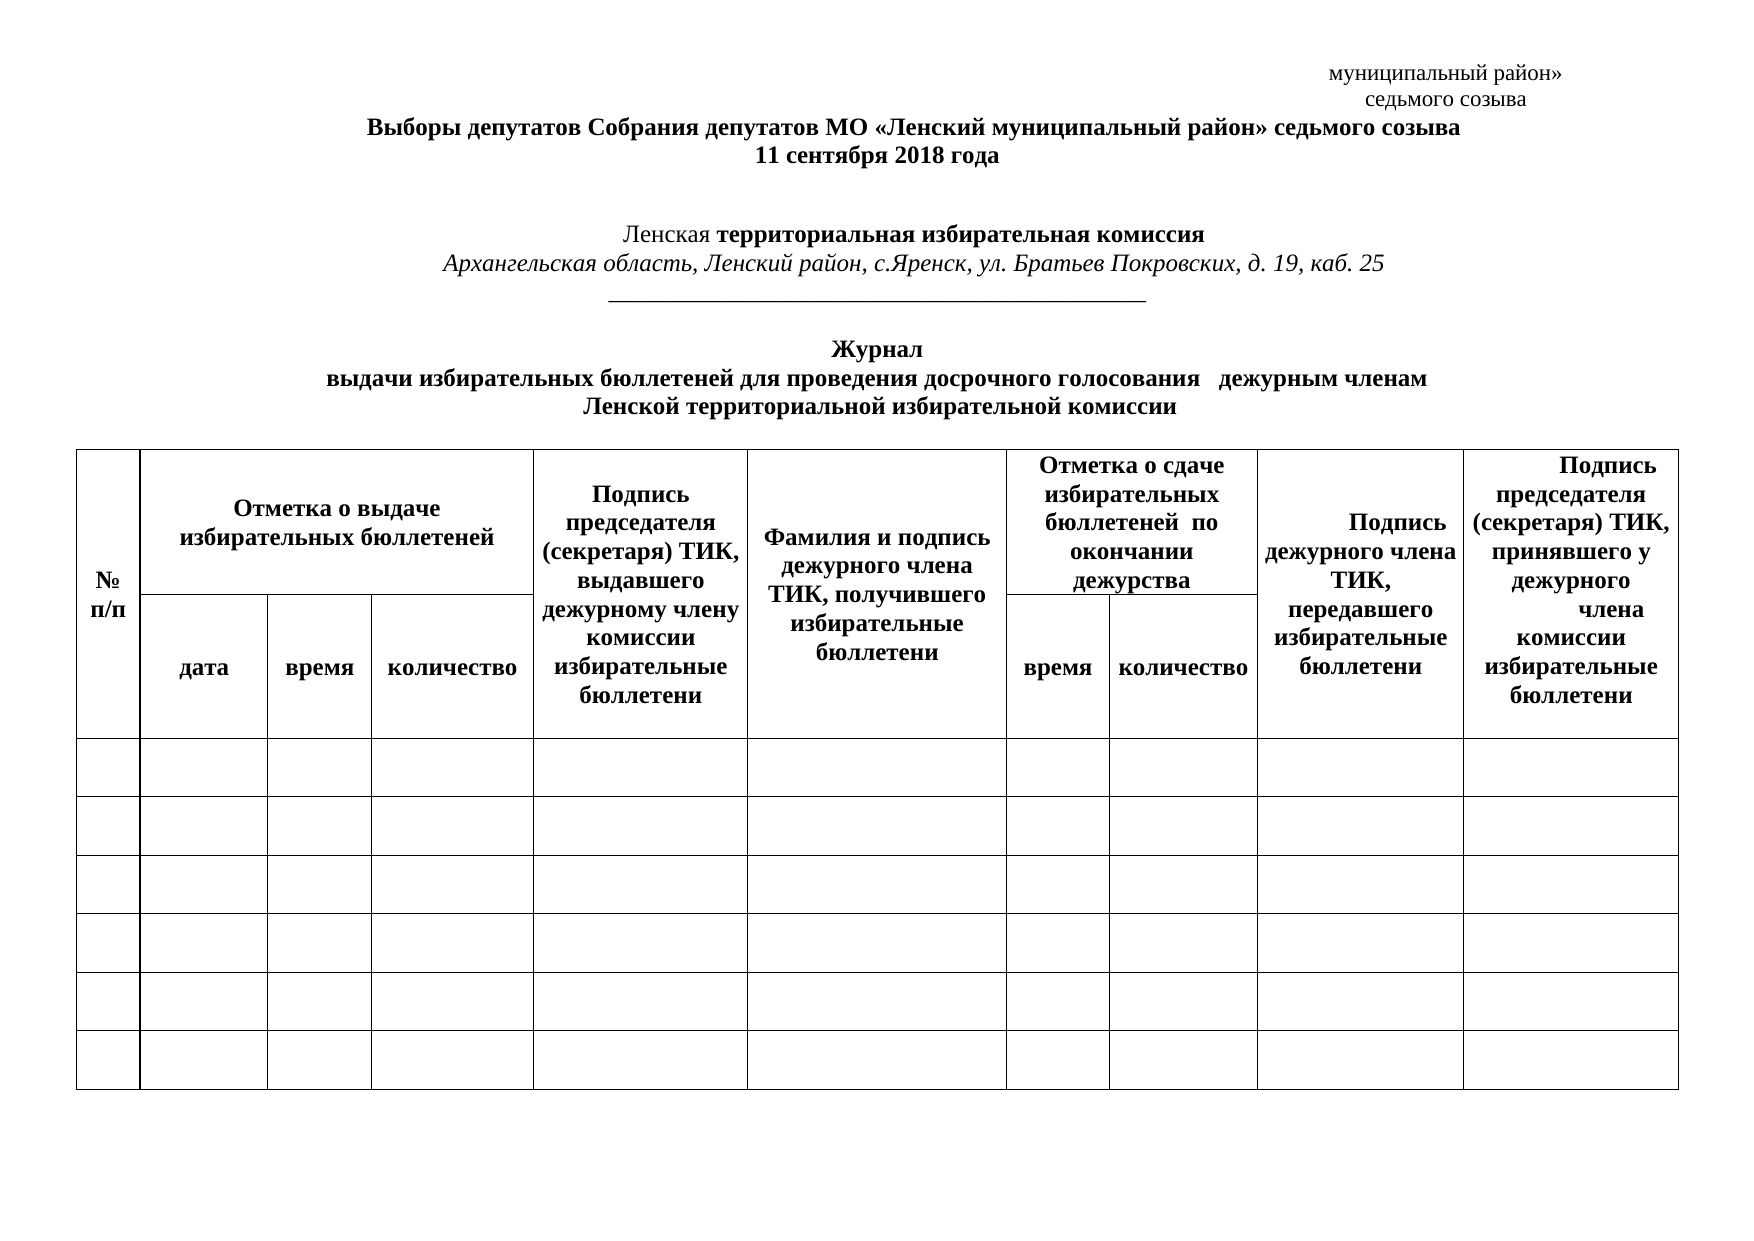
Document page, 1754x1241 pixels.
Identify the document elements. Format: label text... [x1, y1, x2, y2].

table_cell время [1007, 595, 1109, 737]
table_cell [1110, 1031, 1257, 1089]
table_cell [534, 973, 747, 1030]
table_cell [1007, 914, 1109, 972]
table_header Отметка о выдаче избирательных бюллетеней [141, 450, 533, 594]
table_cell [77, 1031, 139, 1089]
table_cell [1007, 739, 1109, 796]
table_cell [141, 914, 267, 972]
table_header № п/п [77, 450, 139, 737]
table_cell [748, 914, 1006, 972]
table_cell [372, 973, 533, 1030]
table_cell [141, 856, 267, 913]
table_cell [1258, 739, 1463, 796]
table_cell время [268, 595, 371, 737]
table_cell [748, 1031, 1006, 1089]
table_cell [1464, 856, 1678, 913]
table_cell [268, 739, 371, 796]
table_cell [372, 856, 533, 913]
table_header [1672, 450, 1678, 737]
table_cell [1464, 1031, 1678, 1089]
table_cell [534, 1031, 747, 1089]
table_cell [77, 914, 139, 972]
table_cell [77, 973, 139, 1030]
table_cell [534, 797, 747, 854]
table_cell количество [372, 595, 533, 737]
table_cell [1110, 797, 1257, 854]
table_cell [372, 1031, 533, 1089]
text 11 сентября 2018 года [118, 141, 1636, 169]
table_cell [1464, 973, 1678, 1030]
table_cell [748, 739, 1006, 796]
table_cell [1007, 856, 1109, 913]
table_cell [1464, 739, 1678, 796]
table_header Подпись дежурного члена ТИК, передавшего избирательные бюллетени [1258, 450, 1463, 737]
text Выборы депутатов Собрания депутатов МО «Ленский муниципальный район» седьмого созыва [118, 112, 1636, 141]
table_cell [1110, 739, 1257, 796]
table_cell [748, 797, 1006, 854]
table_cell [77, 856, 139, 913]
table_cell [1258, 1031, 1463, 1089]
table_cell [534, 914, 747, 972]
table_header Подпись председателя (секретаря) ТИК, выдавшего дежурному члену комиссии избирательные бюллетени [534, 450, 747, 737]
table_cell количество [1110, 595, 1257, 737]
table_cell [268, 1031, 371, 1089]
text Архангельская область, Ленский район, с.Яренск, ул. Братьев Покровских, д. 19, каб. 25 ___________________________________________ [118, 248, 1636, 305]
table_cell [1110, 914, 1257, 972]
table_cell [268, 914, 371, 972]
table_cell [1007, 797, 1109, 854]
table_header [1256, 59, 1636, 112]
table_cell [1258, 973, 1463, 1030]
table_cell [1258, 797, 1463, 854]
table_cell [1007, 973, 1109, 1030]
table_cell [1258, 914, 1463, 972]
table_cell [372, 914, 533, 972]
table_cell [1464, 797, 1678, 854]
table_header Фамилия и подпись дежурного члена ТИК, получившего избирательные бюллетени [748, 450, 1006, 737]
table_cell [77, 797, 139, 854]
table_cell [141, 973, 267, 1030]
table_cell [268, 797, 371, 854]
subtitle Ленская территориальная избирательная комиссия [118, 219, 1636, 248]
table_cell [748, 973, 1006, 1030]
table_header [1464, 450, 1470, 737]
text Ленской территориальной избирательной комиссии [118, 391, 1636, 420]
table_cell [77, 739, 139, 796]
table_cell [268, 973, 371, 1030]
table_cell [372, 797, 533, 854]
table_cell [141, 1031, 267, 1089]
table_cell [141, 739, 267, 796]
table_cell дата [141, 595, 267, 737]
text выдачи избирательных бюллетеней для проведения досрочного голосования дежурным членам [118, 363, 1636, 391]
table_cell [268, 856, 371, 913]
table_header Отметка о сдаче избирательных бюллетеней по окончании дежурства [1007, 450, 1257, 594]
table_cell [534, 739, 747, 796]
text Журнал [118, 334, 1636, 363]
table_cell [534, 856, 747, 913]
table_cell [372, 739, 533, 796]
table_cell [141, 797, 267, 854]
table_cell [1110, 973, 1257, 1030]
table_cell [1464, 914, 1678, 972]
table_cell [1007, 1031, 1109, 1089]
table_cell [1110, 856, 1257, 913]
table_cell [748, 856, 1006, 913]
table_cell [1258, 856, 1463, 913]
